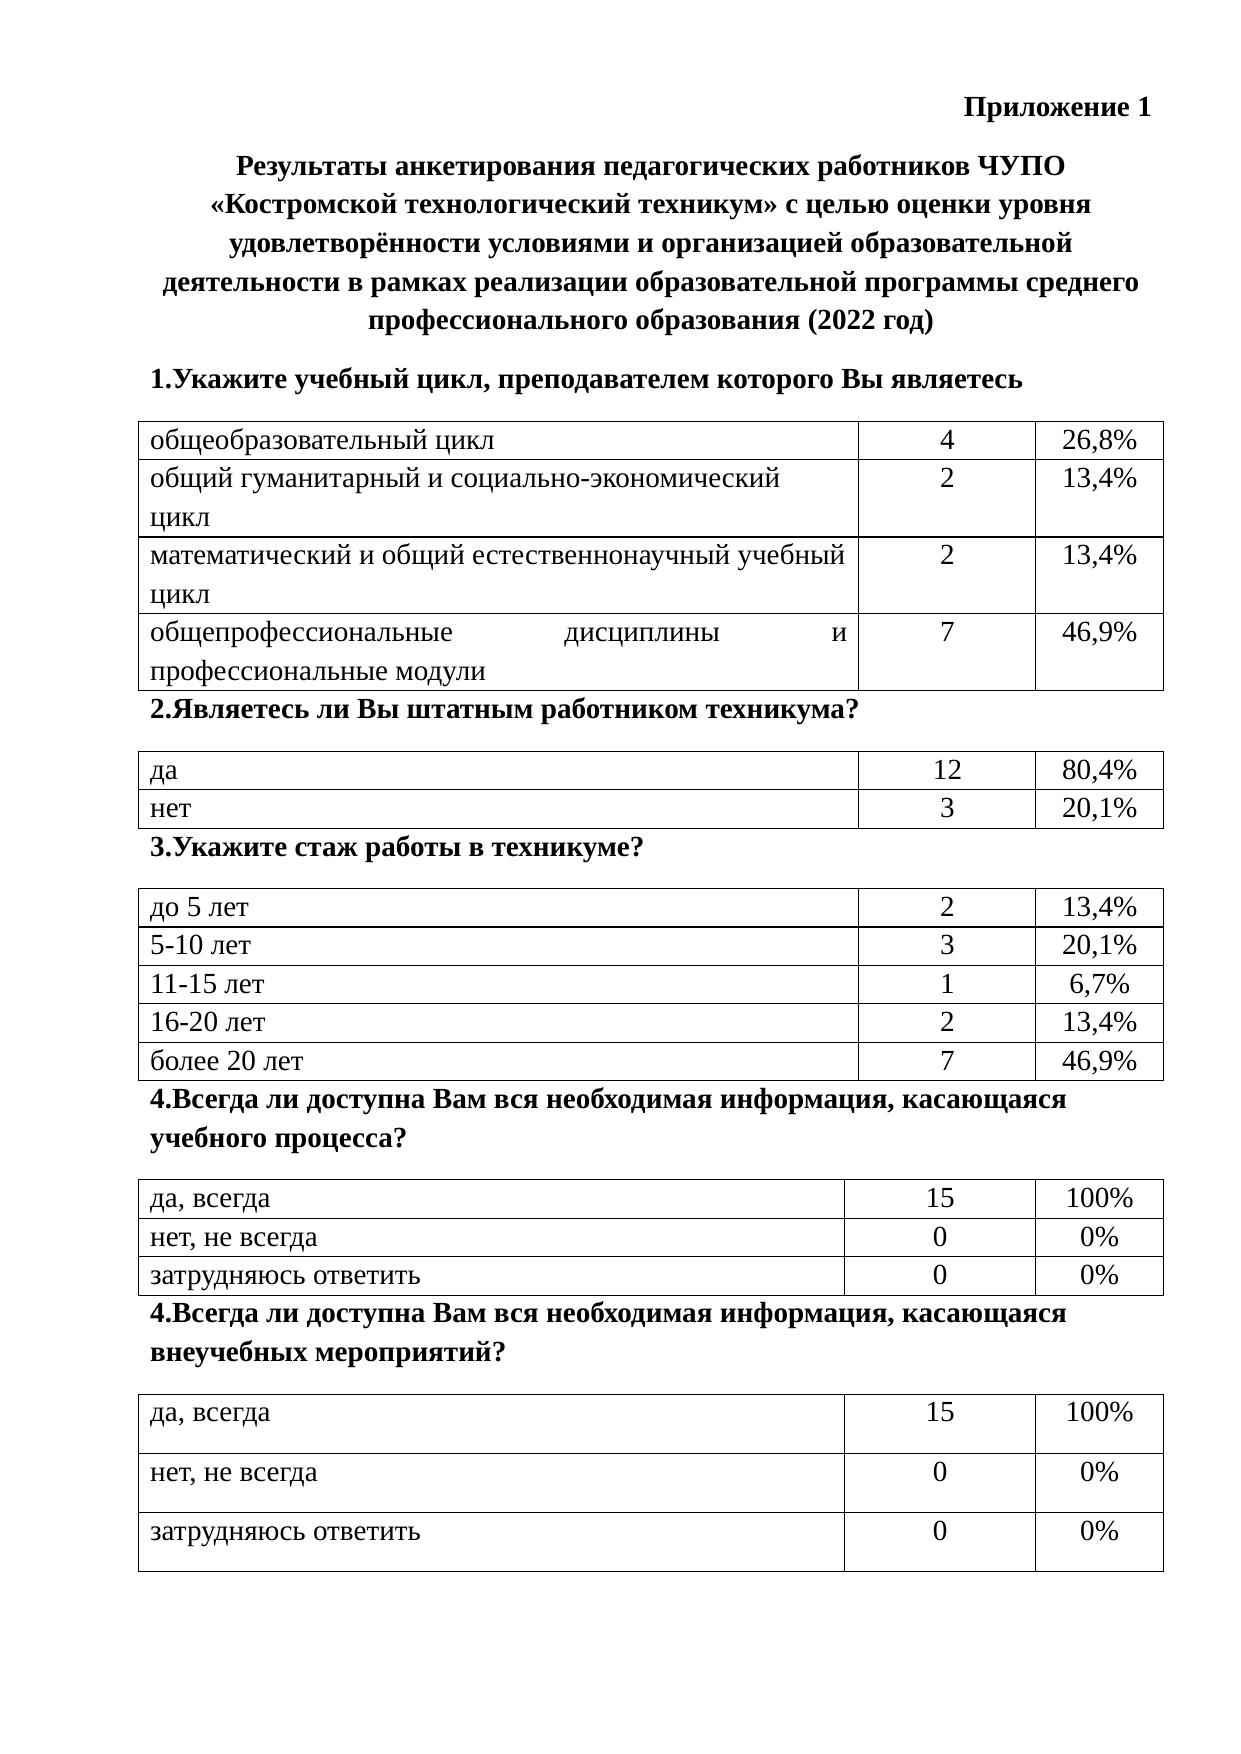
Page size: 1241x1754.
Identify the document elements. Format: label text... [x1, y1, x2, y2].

table_cell 13,4% [1036, 1004, 1163, 1042]
table_header 15 [845, 1395, 1035, 1453]
table_header до 5 лет [139, 889, 858, 926]
table_header 12 [859, 752, 1035, 789]
table_header 80,4% [1036, 752, 1163, 789]
table_cell 7 [859, 1043, 1035, 1080]
table_cell 2 [859, 460, 1035, 536]
text 3.Укажите стаж работы в техникуме? [150, 829, 1152, 862]
table_cell 2 [859, 538, 1035, 613]
text 4.Всегда ли доступна Вам вся необходимая информация, касающаяся учебного процесса? [150, 1081, 1152, 1153]
table_cell 11-15 лет [139, 966, 858, 1003]
table_cell более 20 лет [139, 1043, 858, 1080]
table_cell нет [139, 790, 858, 828]
table_header 13,4% [1036, 889, 1163, 926]
table_header 26,8% [1036, 422, 1163, 459]
table_cell 2 [859, 1004, 1035, 1042]
table_cell 0% [1036, 1219, 1163, 1256]
table_cell 20,1% [1036, 928, 1163, 965]
table_header да, всегда [139, 1180, 844, 1218]
table_cell 13,4% [1036, 538, 1163, 613]
table_cell затрудняюсь ответить [139, 1257, 844, 1294]
table_cell 0% [1036, 1513, 1163, 1571]
table_cell затрудняюсь ответить [139, 1513, 844, 1571]
table_cell общепрофессиональные дисциплины и профессиональные модули [139, 614, 858, 690]
text 1.Укажите учебный цикл, преподавателем которого Вы являетесь [150, 362, 1152, 395]
table_header общеобразовательный цикл [139, 422, 858, 459]
table_cell 5-10 лет [139, 928, 858, 965]
text 2.Являетесь ли Вы штатным работником техникума? [150, 691, 1152, 725]
table_cell 0 [845, 1257, 1035, 1294]
table_cell нет, не всегда [139, 1219, 844, 1256]
table_cell 1 [859, 966, 1035, 1003]
table_header 15 [845, 1180, 1035, 1218]
table_header да [139, 752, 858, 789]
table_cell 46,9% [1036, 1043, 1163, 1080]
table_header да, всегда [139, 1395, 844, 1453]
table_header 2 [859, 889, 1035, 926]
table_cell нет, не всегда [139, 1454, 844, 1512]
table_header 4 [859, 422, 1035, 459]
table_cell 0 [845, 1513, 1035, 1571]
table_cell 0 [845, 1219, 1035, 1256]
table_cell математический и общий естественнонаучный учебный цикл [139, 538, 858, 613]
table_cell 7 [859, 614, 1035, 690]
table_header 100% [1036, 1395, 1163, 1453]
table_cell 6,7% [1036, 966, 1163, 1003]
table_header 100% [1036, 1180, 1163, 1218]
table_cell 13,4% [1036, 460, 1163, 536]
table_cell 0% [1036, 1454, 1163, 1512]
text Приложение 1 [150, 89, 1152, 122]
table_cell 3 [859, 928, 1035, 965]
table_cell 0% [1036, 1257, 1163, 1294]
text 4.Всегда ли доступна Вам вся необходимая информация, касающаяся внеучебных мероприятий? [150, 1296, 1152, 1368]
table_cell общий гуманитарный и социально-экономический цикл [139, 460, 858, 536]
text Результаты анкетирования педагогических работников ЧУПО «Костромской технологический техникум» с целью оценки уровня удовлетворённости условиями и организацией образовательной деятельности в рамках реализации образовательной программы среднего профессионального образования (2022 год) [150, 148, 1152, 336]
table_cell 20,1% [1036, 790, 1163, 828]
table_cell 3 [859, 790, 1035, 828]
table_cell 0 [845, 1454, 1035, 1512]
table_cell 16-20 лет [139, 1004, 858, 1042]
table_cell 46,9% [1036, 614, 1163, 690]
